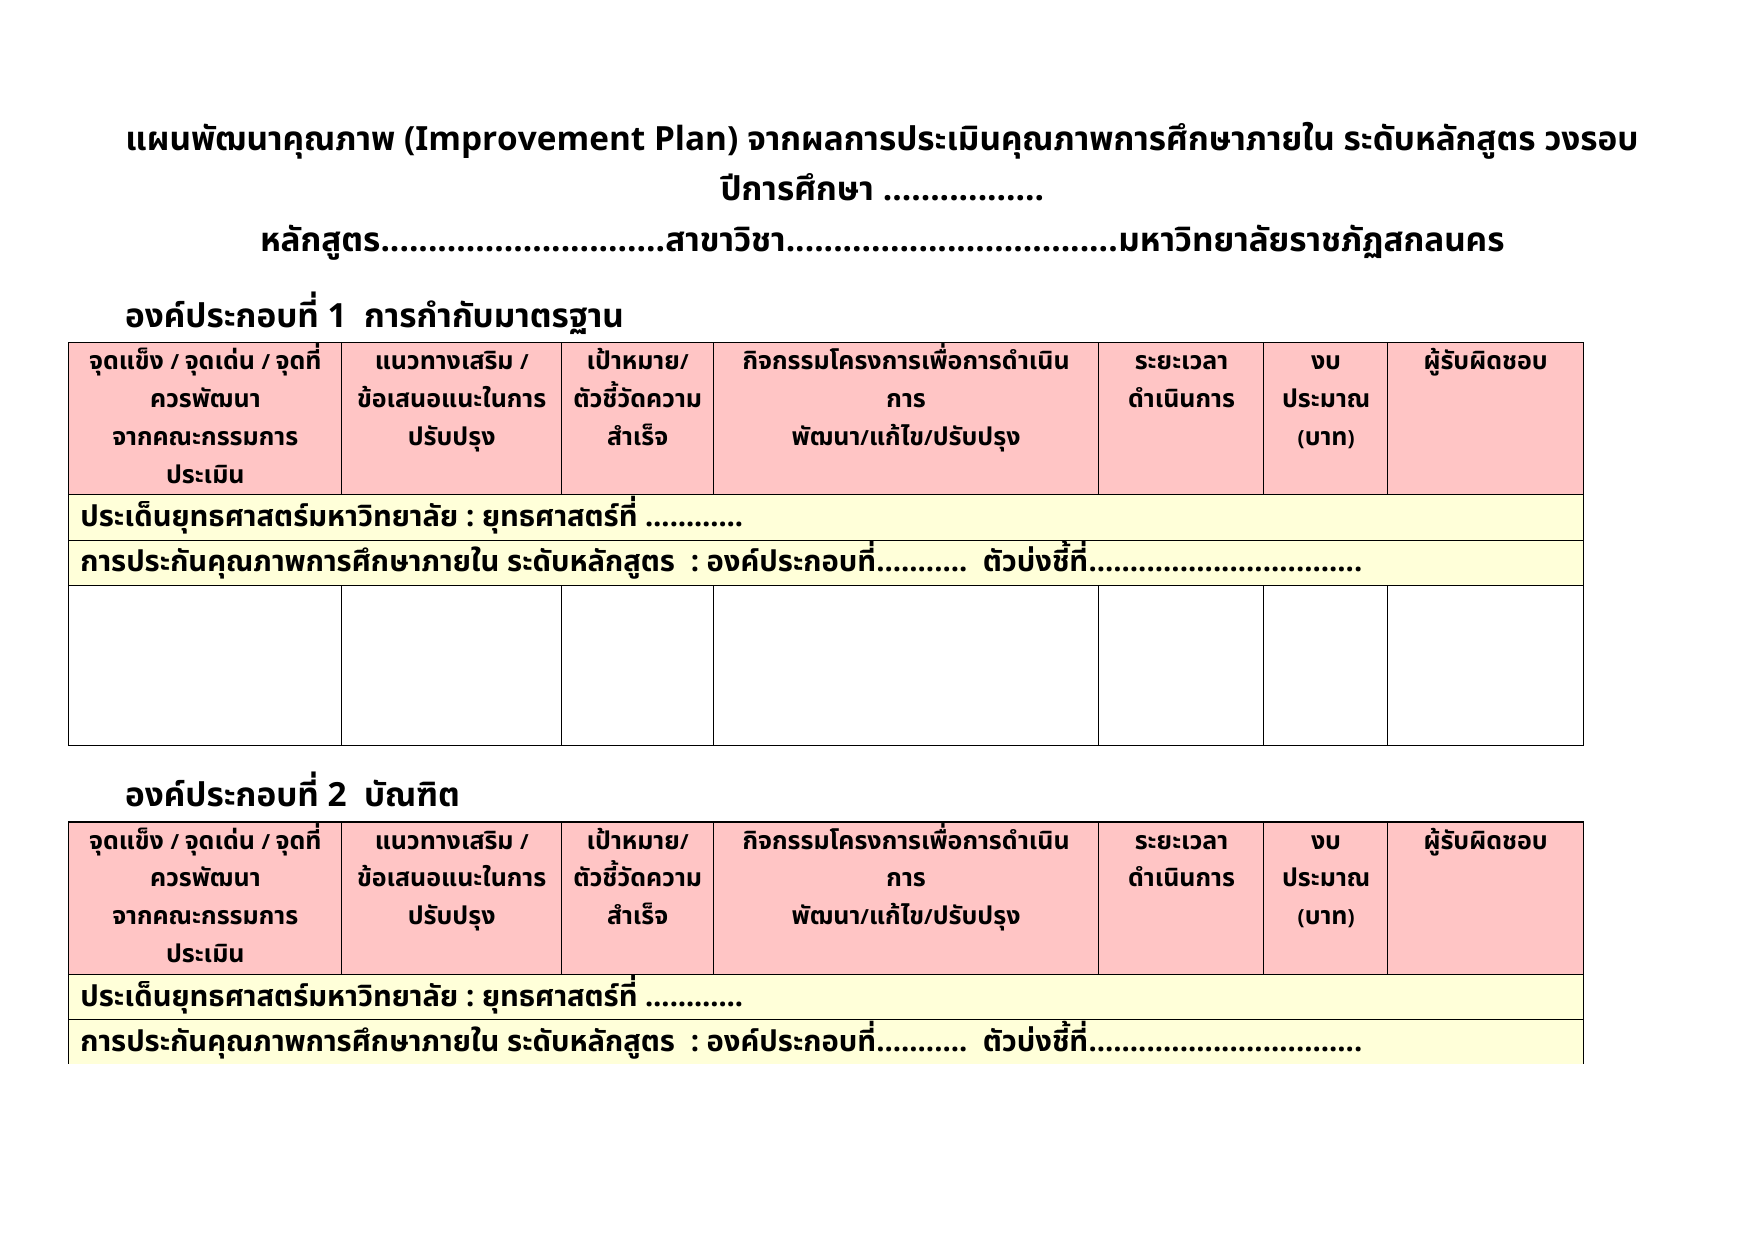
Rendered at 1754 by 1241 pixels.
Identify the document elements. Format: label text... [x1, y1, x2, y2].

text องค์ประกอบที่ 1 การกำกับมาตรฐาน [125, 291, 1639, 342]
text แผนพัฒนาคุณภาพ (Improvement Plan) จากผลการประเมินคุณภาพการศึกษาภายใน ระดับหลักสูตร วงรอบปีการศึกษา ................. [125, 114, 1639, 216]
table_header เป้าหมาย/ ตัวชี้วัดความสำเร็จ [562, 823, 713, 974]
table_header แนวทางเสริม / ข้อเสนอแนะในการปรับปรุง [342, 823, 561, 974]
table_header ผู้รับผิดชอบ [1388, 823, 1583, 974]
table_cell [69, 586, 341, 745]
table_cell [1264, 586, 1387, 745]
table_header จุดแข็ง / จุดเด่น / จุดที่ควรพัฒนา จากคณะกรรมการประเมิน [69, 343, 341, 494]
table_header งบประมาณ (บาท) [1264, 823, 1387, 974]
table_header กิจกรรมโครงการเพื่อการดำเนินการ พัฒนา/แก้ไข/ปรับปรุง [714, 343, 1098, 494]
table_header ระยะเวลาดำเนินการ [1099, 823, 1263, 974]
table_cell [562, 586, 713, 745]
table_header จุดแข็ง / จุดเด่น / จุดที่ควรพัฒนา จากคณะกรรมการประเมิน [69, 823, 341, 974]
table_cell ประเด็นยุทธศาสตร์มหาวิทยาลัย : ยุทธศาสตร์ที่ ………… [69, 495, 1583, 540]
table_cell [1388, 586, 1583, 745]
table_cell การประกันคุณภาพการศึกษาภายใน ระดับหลักสูตร : องค์ประกอบที่........... ตัวบ่งชี้ที่................................. [69, 1020, 1583, 1064]
table_cell [1099, 586, 1263, 745]
table_header แนวทางเสริม / ข้อเสนอแนะในการปรับปรุง [342, 343, 561, 494]
table_header งบประมาณ (บาท) [1264, 343, 1387, 494]
text องค์ประกอบที่ 2 บัณฑิต [125, 771, 1639, 821]
table_header เป้าหมาย/ ตัวชี้วัดความสำเร็จ [562, 343, 713, 494]
table_header ระยะเวลาดำเนินการ [1099, 343, 1263, 494]
table_cell [714, 586, 1098, 745]
table_header ผู้รับผิดชอบ [1388, 343, 1583, 494]
table_cell การประกันคุณภาพการศึกษาภายใน ระดับหลักสูตร : องค์ประกอบที่........... ตัวบ่งชี้ที่................................. [69, 541, 1583, 585]
table_cell ประเด็นยุทธศาสตร์มหาวิทยาลัย : ยุทธศาสตร์ที่ ………… [69, 975, 1583, 1019]
table_header กิจกรรมโครงการเพื่อการดำเนินการ พัฒนา/แก้ไข/ปรับปรุง [714, 823, 1098, 974]
table_cell [342, 586, 561, 745]
text หลักสูตร..............................สาขาวิชา...................................มหาวิทยาลัยราชภัฏสกลนคร [125, 216, 1639, 266]
